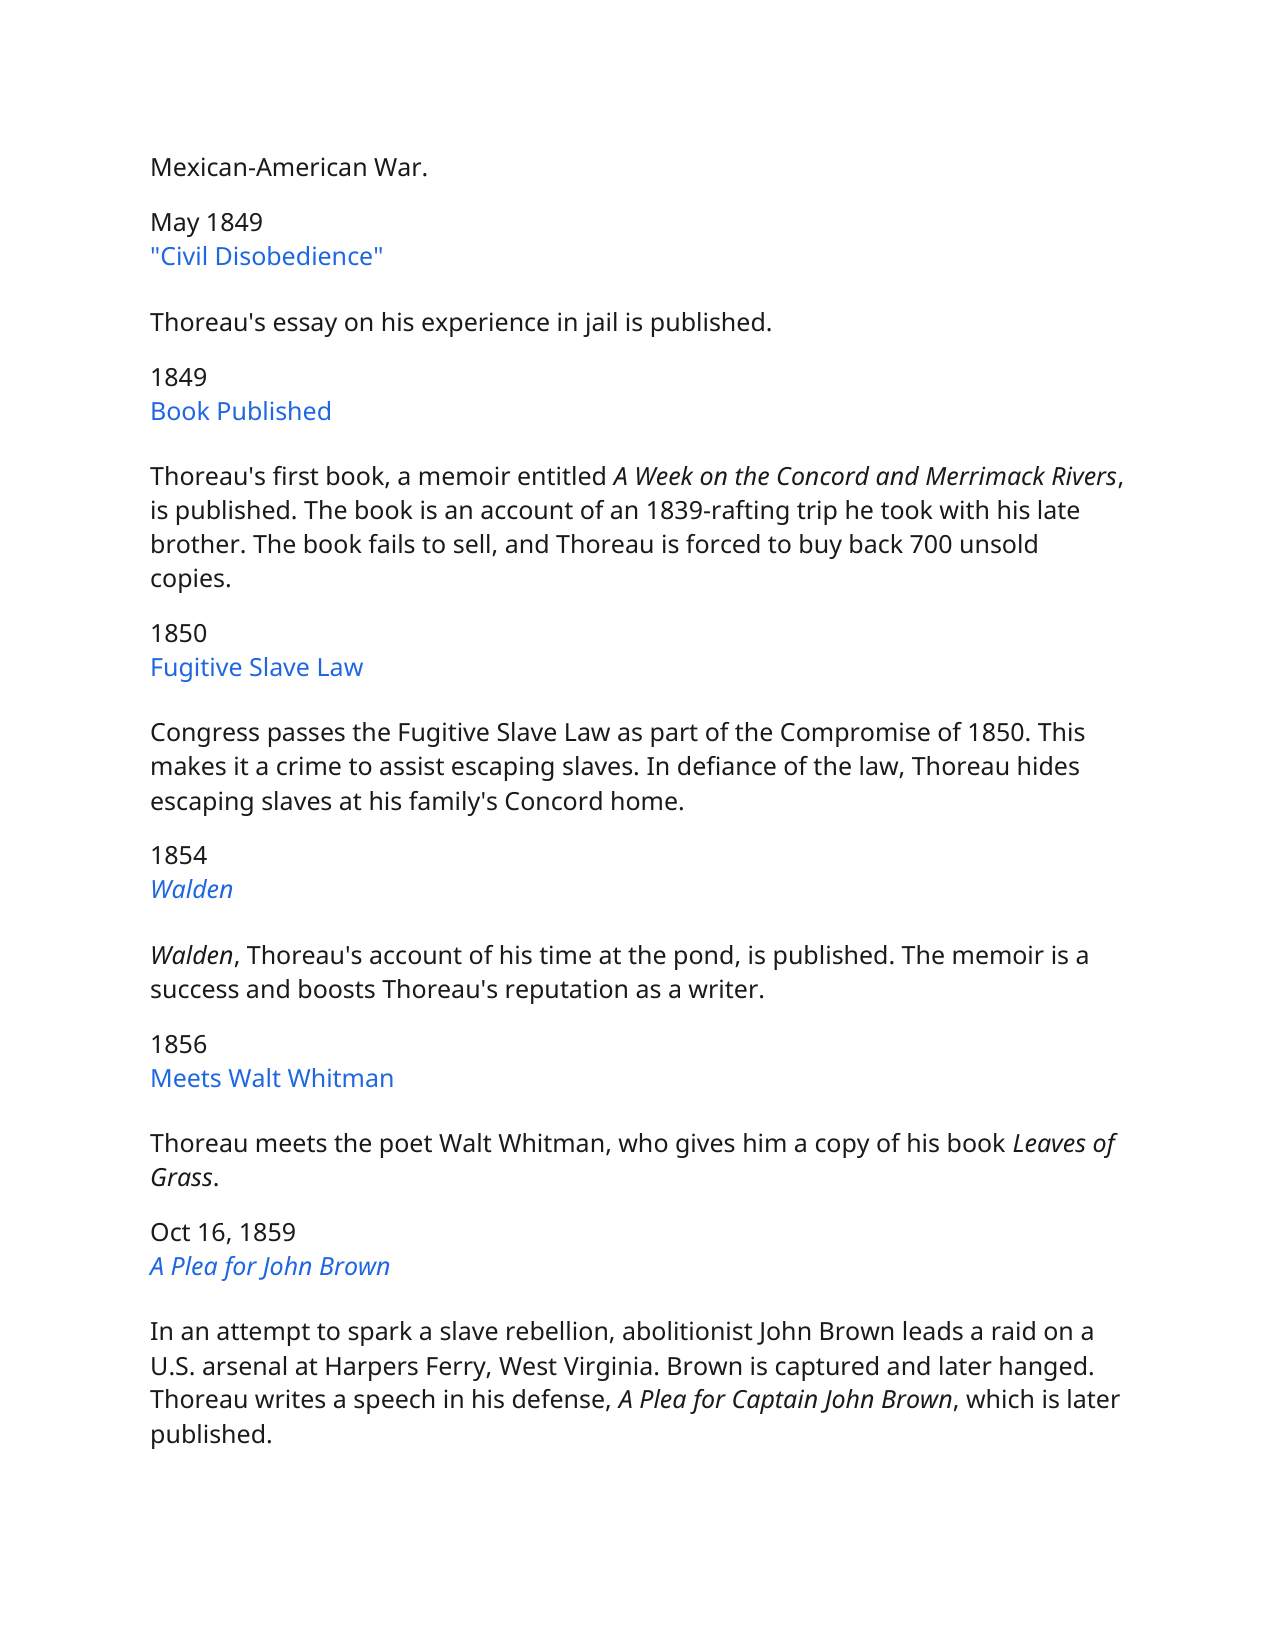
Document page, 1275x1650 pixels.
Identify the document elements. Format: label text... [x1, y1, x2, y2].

text Fugitive Slave Law [150, 650, 1125, 684]
text Oct 16, 1859 [150, 1215, 1125, 1249]
text Thoreau meets the poet Walt Whitman, who gives him a copy of his book Leaves of Grass. [150, 1126, 1125, 1194]
text Book Published [150, 393, 1125, 427]
text 1856 [150, 1026, 1125, 1060]
text A Plea for John Brown [150, 1249, 1125, 1283]
text Walden, Thoreau's account of his time at the pond, is published. The memoir is a success and boosts Thoreau's reputation as a writer. [150, 937, 1125, 1006]
text In an attempt to spark a slave rebellion, abolitionist John Brown leads a raid on a U.S. arsenal at Harpers Ferry, West Virginia. Brown is captured and later hanged. Thoreau writes a speech in his defense, A Plea for Captain John Brown, which is later published. [150, 1314, 1125, 1450]
text Thoreau's first book, a memoir entitled A Week on the Concord and Merrimack Rivers, is published. The book is an account of an 1839-rafting trip he took with his late brother. The book fails to sell, and Thoreau is forced to buy back 700 unsold copies. [150, 458, 1125, 595]
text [150, 150, 1125, 184]
text Thoreau's essay on his experience in jail is published. [150, 304, 1125, 338]
text "Civil Disobedience" [150, 239, 1125, 273]
text 1850 [150, 616, 1125, 650]
text 1854 [150, 838, 1125, 872]
text May 1849 [150, 205, 1125, 239]
text Meets Walt Whitman [150, 1060, 1125, 1094]
text Walden [150, 872, 1125, 906]
text 1849 [150, 359, 1125, 393]
text Congress passes the Fugitive Slave Law as part of the Compromise of 1850. This makes it a crime to assist escaping slaves. In defiance of the law, Thoreau hides escaping slaves at his family's Concord home. [150, 715, 1125, 817]
